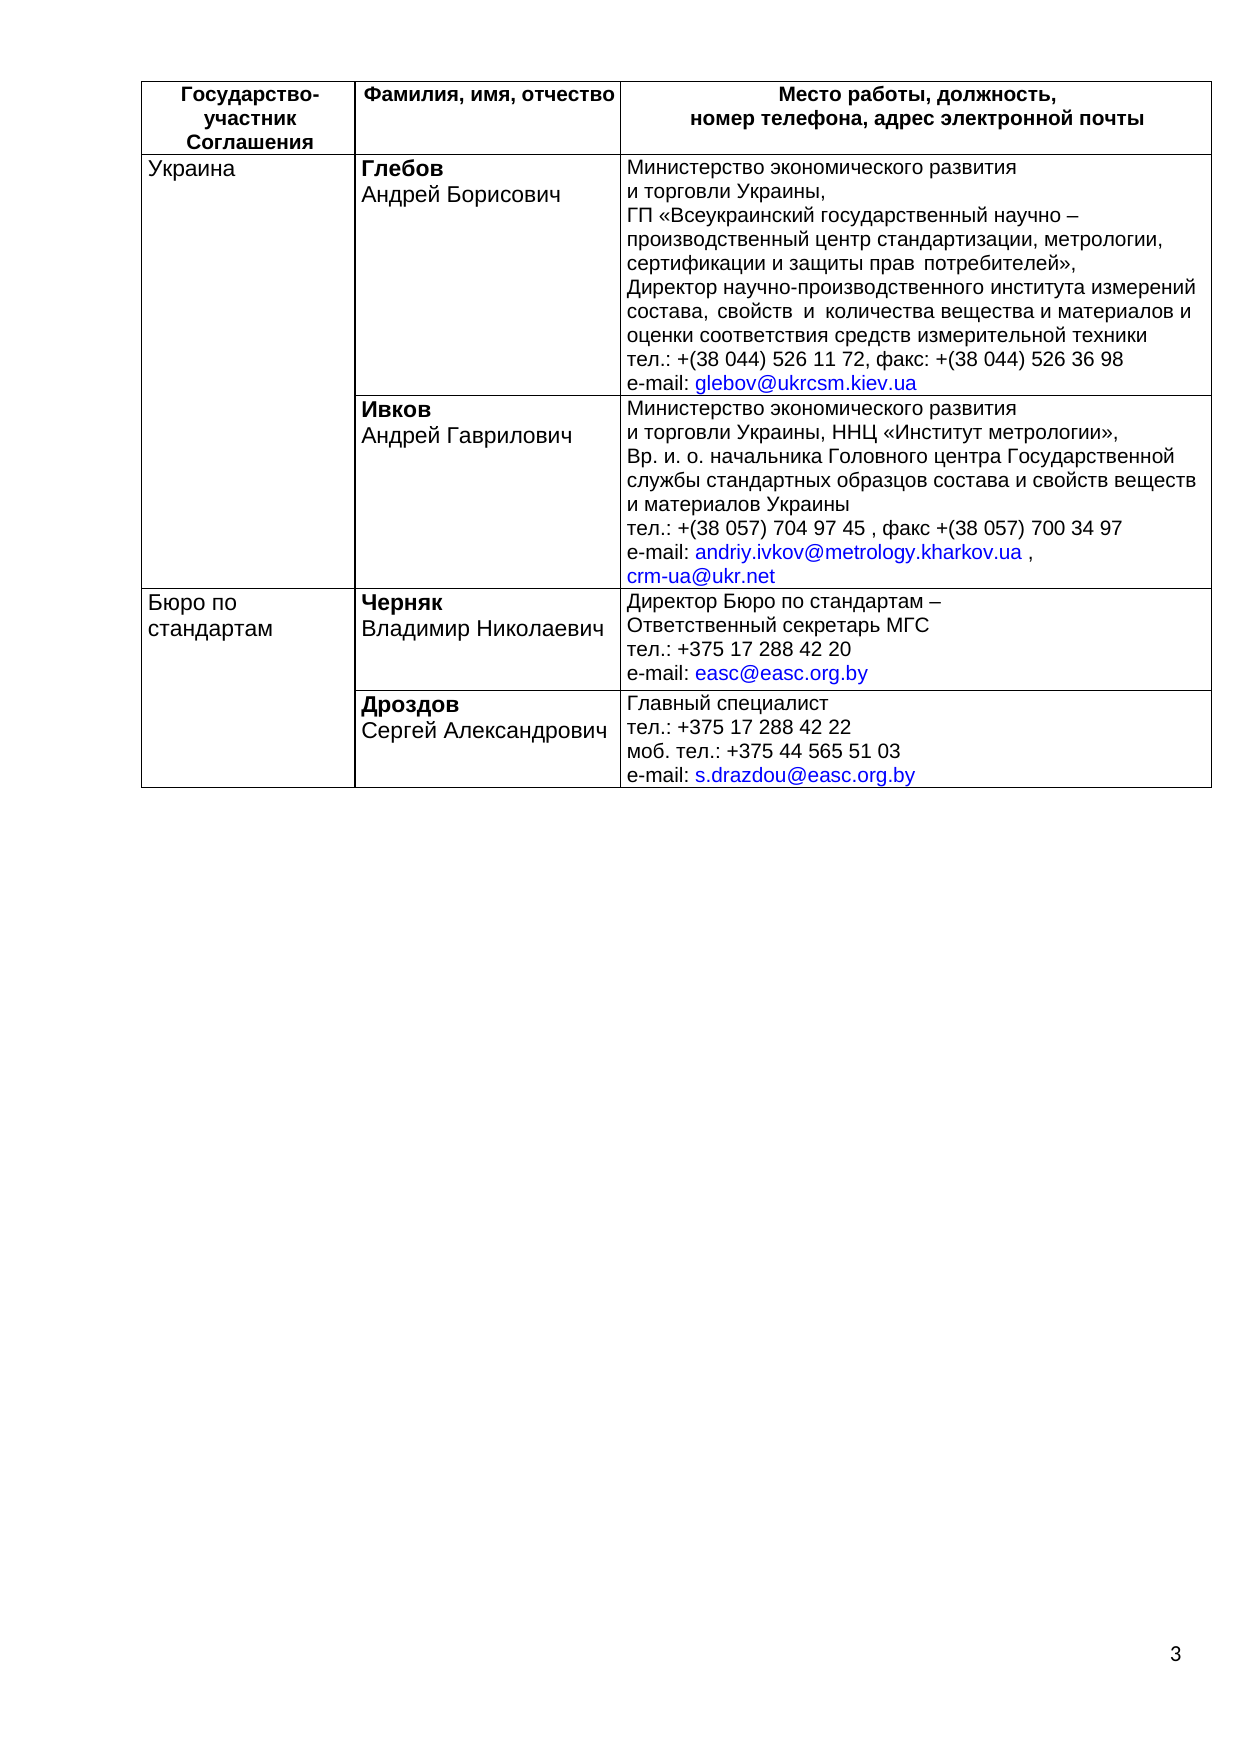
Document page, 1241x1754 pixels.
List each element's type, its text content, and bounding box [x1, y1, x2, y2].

table_cell Дроздов Сергей Александрович [356, 691, 620, 787]
table_cell Черняк Владимир Николаевич [356, 589, 620, 690]
table_header Фамилия, имя, отчество [356, 82, 620, 154]
table_cell Директор Бюро по стандартам – Ответственный секретарь МГС тел.: +375 17 288 42 20 е-mail: easc@easc.org.by [621, 589, 1211, 690]
table_cell Министерство экономического развития и торговли Украины, ГП «Всеукраинский государственный научно – производственный центр стандартизации, метрологии, сертификации и защиты прав потребителей», Директор научно-производственного института измерений состава, свойств и количества вещества и материалов и оценки соответствия средств измерительной техники тел.: +(38 044) 526 11 72, факс: +(38 044) 526 36 98 e-mail: glebov@ukrcsm.kiev.ua [621, 155, 1211, 395]
table_cell Ивков Андрей Гаврилович [356, 396, 620, 587]
table_cell Глебов Андрей Борисович [356, 155, 620, 395]
table_cell Министерство экономического развития и торговли Украины, ННЦ «Институт метрологии», Вр. и. о. начальника Головного центра Государственной службы стандартных образцов состава и свойств веществ и материалов Украины тел.: +(38 057) 704 97 45 , факс +(38 057) 700 34 97 e-mail: andriy.ivkov@metrology.kharkov.ua , crm-ua@ukr.net [621, 396, 1211, 587]
table_cell Бюро по стандартам [142, 589, 354, 787]
table_header Государство- участник Соглашения [142, 82, 354, 154]
table_cell Украина [142, 155, 354, 587]
table_header Место работы, должность, номер телефона, адрес электронной почты [621, 82, 1211, 154]
table_cell Главный специалист тел.: +375 17 288 42 22 моб. тел.: +375 44 565 51 03 e-mail: s.drazdou@easc.org.by [621, 691, 1211, 787]
